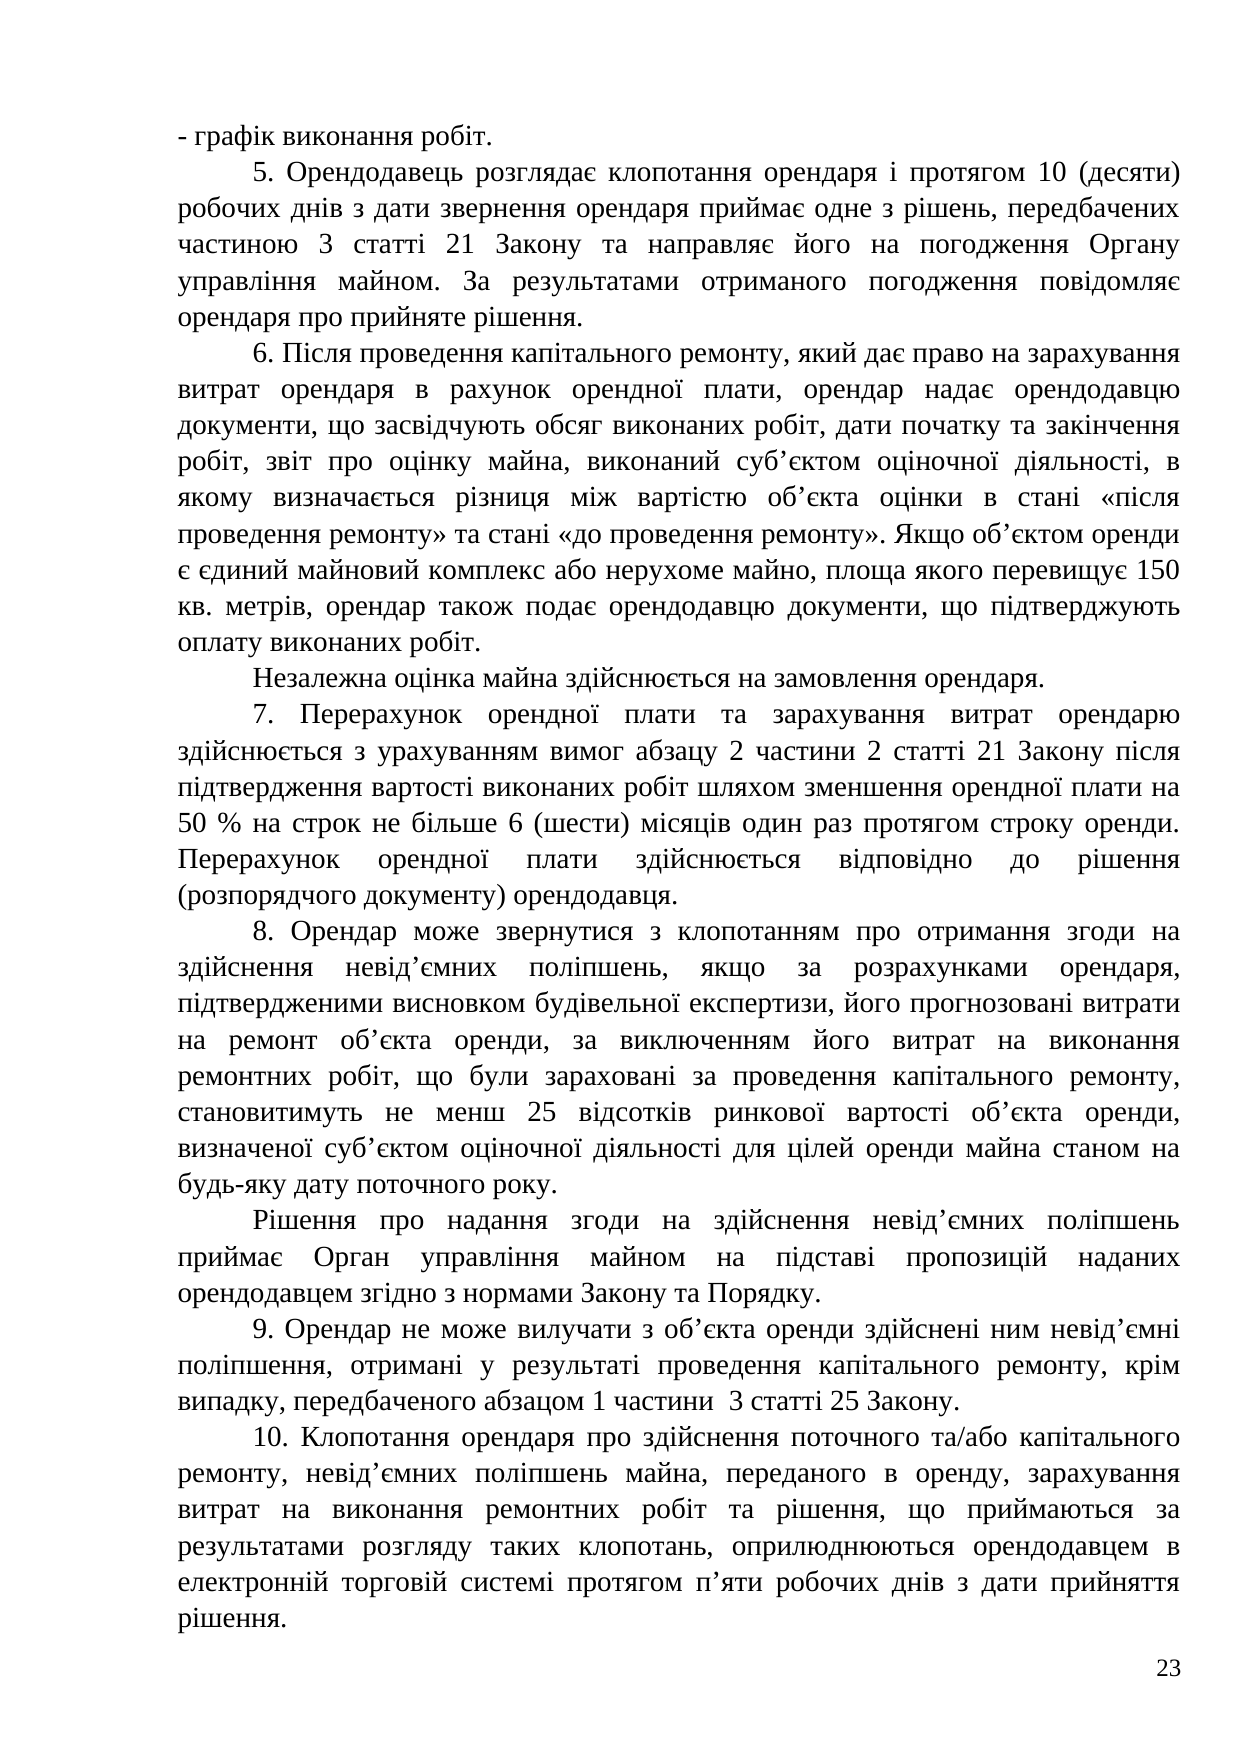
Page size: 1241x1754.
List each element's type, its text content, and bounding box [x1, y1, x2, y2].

text 5. Орендодавець розглядає клопотання орендаря і протягом 10 (десяти) робочих днів з дати звернення орендаря приймає одне з рішень, передбачених частиною 3 статті 21 Закону та направляє його на погодження Органу управління майном. За результатами отриманого погодження повідомляє орендаря про прийняте рішення. [177, 154, 1181, 332]
text - графік виконання робіт. [177, 118, 1181, 152]
text Рішення про надання згоди на здійснення невід’ємних поліпшень приймає Орган управління майном на підставі пропозицій наданих орендодавцем згідно з нормами Закону та Порядку. [177, 1202, 1181, 1308]
text 9. Орендар не може вилучати з об’єкта оренди здійснені ним невід’ємні поліпшення, отримані у результаті проведення капітального ремонту, крім випадку, передбаченого абзацом 1 частини 3 статті 25 Закону. [177, 1311, 1181, 1417]
text 8. Орендар може звернутися з клопотанням про отримання згоди на здійснення невід’ємних поліпшень, якщо за розрахунками орендаря, підтвердженими висновком будівельної експертизи, його прогнозовані витрати на ремонт об’єкта оренди, за виключенням його витрат на виконання ремонтних робіт, що були зараховані за проведення капітального ремонту, становитимуть не менш 25 відсотків ринкової вартості об’єкта оренди, визначеної суб’єктом оціночної діяльності для цілей оренди майна станом на будь-яку дату поточного року. [177, 913, 1181, 1200]
text 6. Після проведення капітального ремонту, який дає право на зарахування витрат орендаря в рахунок орендної плати, орендар надає орендодавцю документи, що засвідчують обсяг виконаних робіт, дати початку та закінчення робіт, звіт про оцінку майна, виконаний суб’єктом оціночної діяльності, в якому визначається різниця між вартістю об’єкта оцінки в стані «після проведення ремонту» та стані «до проведення ремонту». Якщо об’єктом оренди є єдиний майновий комплекс або нерухоме майно, площа якого перевищує 150 кв. метрів, орендар також подає орендодавцю документи, що підтверджують оплату виконаних робіт. [177, 335, 1181, 658]
text 7. Перерахунок орендної плати та зарахування витрат орендарю здійснюється з урахуванням вимог абзацу 2 частини 2 статті 21 Закону після підтвердження вартості виконаних робіт шляхом зменшення орендної плати на 50 % на строк не більше 6 (шести) місяців один раз протягом строку оренди. Перерахунок орендної плати здійснюється відповідно до рішення (розпорядчого документу) орендодавця. [177, 696, 1181, 911]
text 10. Клопотання орендаря про здійснення поточного та/або капітального ремонту, невід’ємних поліпшень майна, переданого в оренду, зарахування витрат на виконання ремонтних робіт та рішення, що приймаються за результатами розгляду таких клопотань, оприлюднюються орендодавцем в електронній торговій системі протягом п’яти робочих днів з дати прийняття рішення. [177, 1419, 1181, 1634]
text Незалежна оцінка майна здійснюється на замовлення орендаря. [177, 660, 1181, 694]
